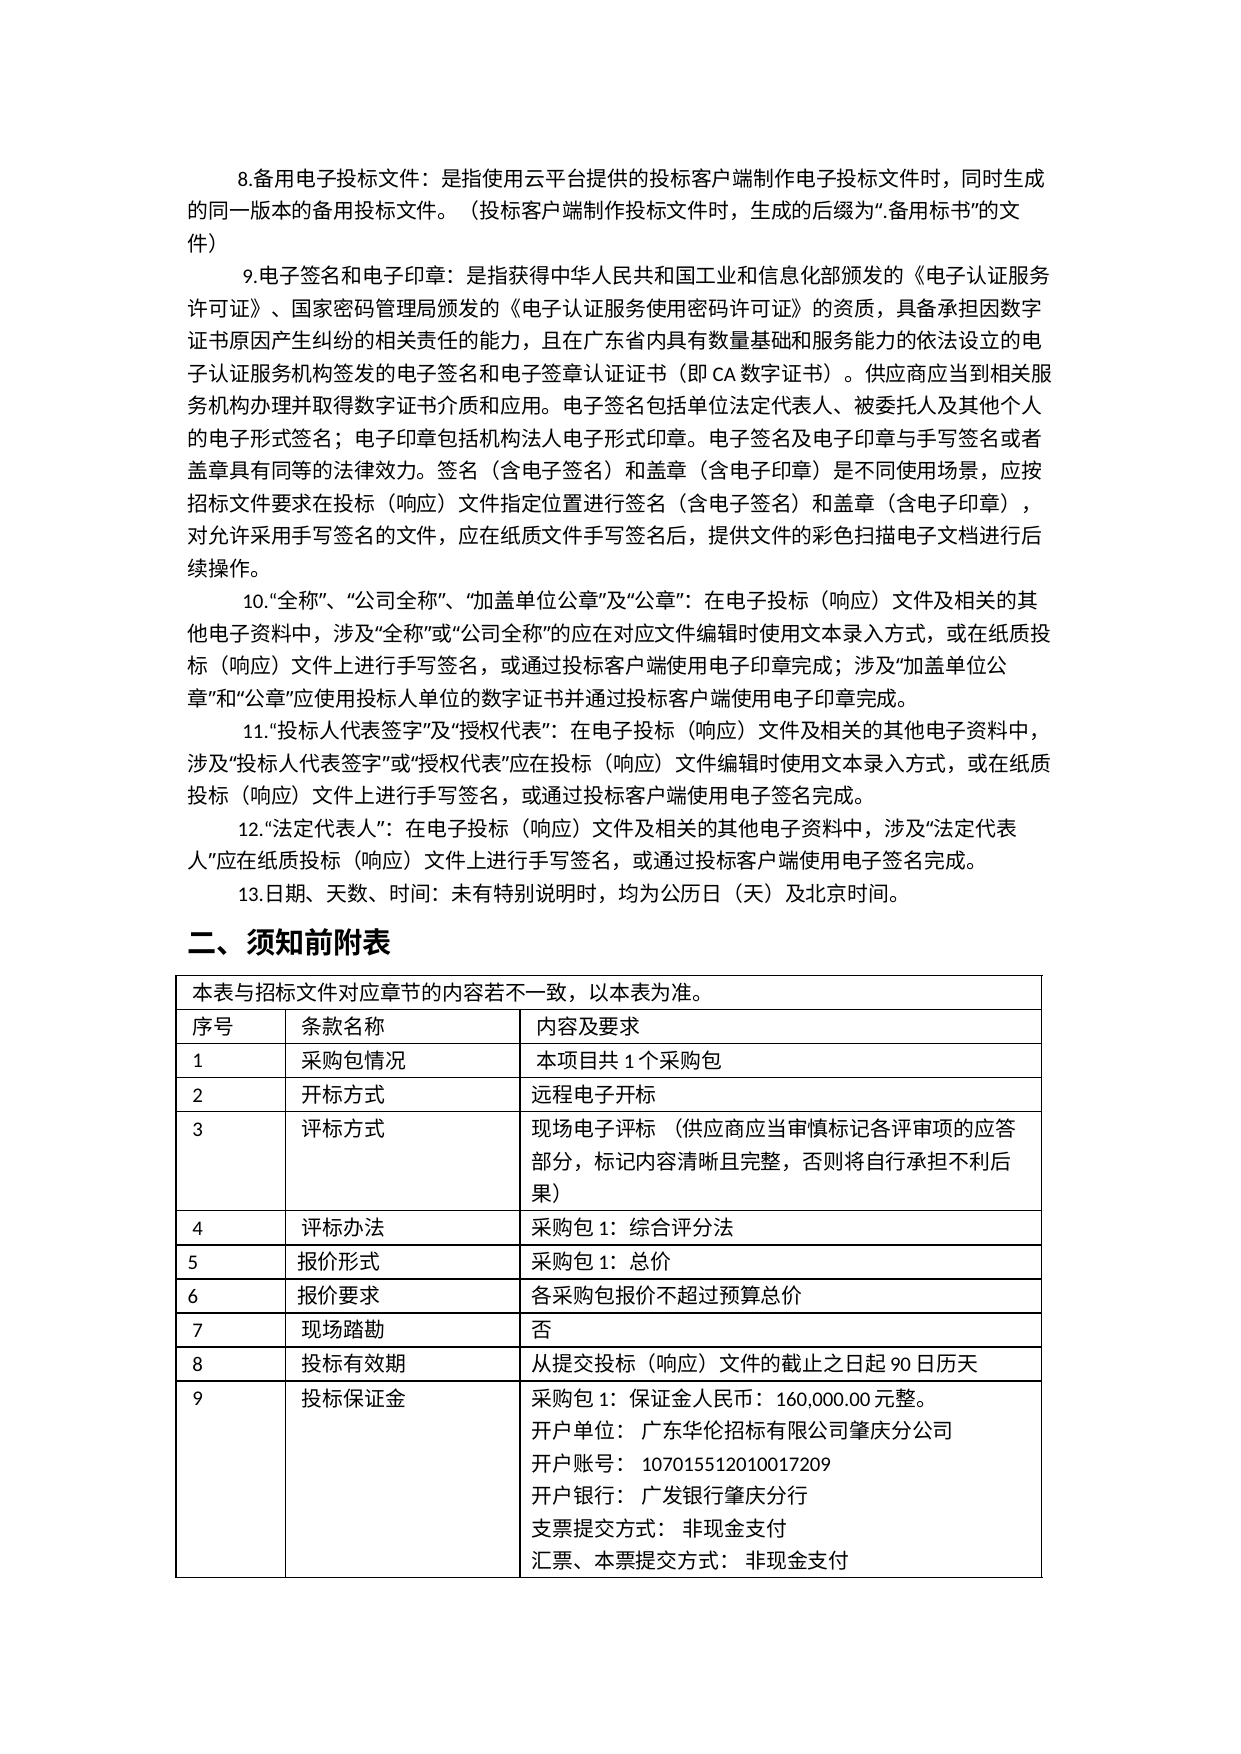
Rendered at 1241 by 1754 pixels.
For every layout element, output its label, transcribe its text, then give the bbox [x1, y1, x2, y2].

text 13.日期、天数、时间：未有特别说明时，均为公历日（天）及北京时间。 [187, 877, 1053, 909]
text 12.“法定代表人”：在电子投标（响应）文件及相关的其他电子资料中，涉及“法定代表人”应在纸质投标（响应）文件上进行手写签名，或通过投标客户端使用电子签名完成。 [187, 812, 1053, 877]
table_cell 报价要求 [286, 1280, 519, 1312]
table_cell 从提交投标（响应）文件的截止之日起90日历天 [521, 1348, 1041, 1380]
table_cell 本项目共1个采购包 [521, 1044, 1041, 1077]
table_cell 2 [177, 1078, 285, 1111]
text 10.“全称”、“公司全称”、“加盖单位公章”及“公章”：在电子投标（响应）文件及相关的其他电子资料中，涉及“全称”或“公司全称”的应在对应文件编辑时使用文本录入方式，或在纸质投标（响应）文件上进行手写签名，或通过投标客户端使用电子印章完成；涉及“加盖单位公章”和“公章”应使用投标人单位的数字证书并通过投标客户端使用电子印章完成。 [187, 584, 1053, 714]
table_cell 7 [177, 1314, 285, 1346]
table_cell 投标保证金 [286, 1382, 519, 1577]
table_cell 评标办法 [286, 1211, 519, 1244]
table_cell 条款名称 [286, 1010, 519, 1043]
table_cell 评标方式 [286, 1112, 519, 1210]
table_cell 5 [177, 1246, 285, 1278]
table_cell 现场踏勘 [286, 1314, 519, 1346]
table_cell 各采购包报价不超过预算总价 [521, 1280, 1041, 1312]
text 9.电子签名和电子印章：是指获得中华人民共和国工业和信息化部颁发的《电子认证服务许可证》、国家密码管理局颁发的《电子认证服务使用密码许可证》的资质，具备承担因数字证书原因产生纠纷的相关责任的能力，且在广东省内具有数量基础和服务能力的依法设立的电子认证服务机构签发的电子签名和电子签章认证证书（即CA数字证书）。供应商应当到相关服务机构办理并取得数字证书介质和应用。电子签名包括单位法定代表人、被委托人及其他个人的电子形式签名；电子印章包括机构法人电子形式印章。电子签名及电子印章与手写签名或者盖章具有同等的法律效力。签名（含电子签名）和盖章（含电子印章）是不同使用场景，应按招标文件要求在投标（响应）文件指定位置进行签名（含电子签名）和盖章（含电子印章），对允许采用手写签名的文件，应在纸质文件手写签名后，提供文件的彩色扫描电子文档进行后续操作。 [187, 259, 1053, 584]
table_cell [521, 1382, 1041, 1577]
table_header 本表与招标文件对应章节的内容若不一致，以本表为准。 [177, 976, 1041, 1008]
text 二、须知前附表 [187, 909, 1053, 974]
table_cell 开标方式 [286, 1078, 519, 1111]
table_cell 8 [177, 1348, 285, 1380]
table_cell 内容及要求 [521, 1010, 1041, 1043]
table_cell 现场电子评标 （供应商应当审慎标记各评审项的应答部分，标记内容清晰且完整，否则将自行承担不利后果） [521, 1112, 1041, 1210]
table_cell 投标有效期 [286, 1348, 519, 1380]
table_cell 否 [521, 1314, 1041, 1346]
table_cell 报价形式 [286, 1246, 519, 1278]
table_cell 3 [177, 1112, 285, 1210]
table_cell 远程电子开标 [521, 1078, 1041, 1111]
table_cell 9 [177, 1382, 285, 1577]
table_cell 4 [177, 1211, 285, 1244]
table_cell 1 [177, 1044, 285, 1077]
table_cell 采购包1：综合评分法 [521, 1211, 1041, 1244]
text 8.备用电子投标文件：是指使用云平台提供的投标客户端制作电子投标文件时，同时生成的同一版本的备用投标文件。（投标客户端制作投标文件时，生成的后缀为“.备用标书”的文件） [187, 162, 1053, 259]
table_cell 序号 [177, 1010, 285, 1043]
table_cell 6 [177, 1280, 285, 1312]
text 11.“投标人代表签字”及“授权代表”：在电子投标（响应）文件及相关的其他电子资料中，涉及“投标人代表签字”或“授权代表”应在投标（响应）文件编辑时使用文本录入方式，或在纸质投标（响应）文件上进行手写签名，或通过投标客户端使用电子签名完成。 [187, 714, 1053, 812]
table_cell 采购包情况 [286, 1044, 519, 1077]
table_cell 采购包1：总价 [521, 1246, 1041, 1278]
